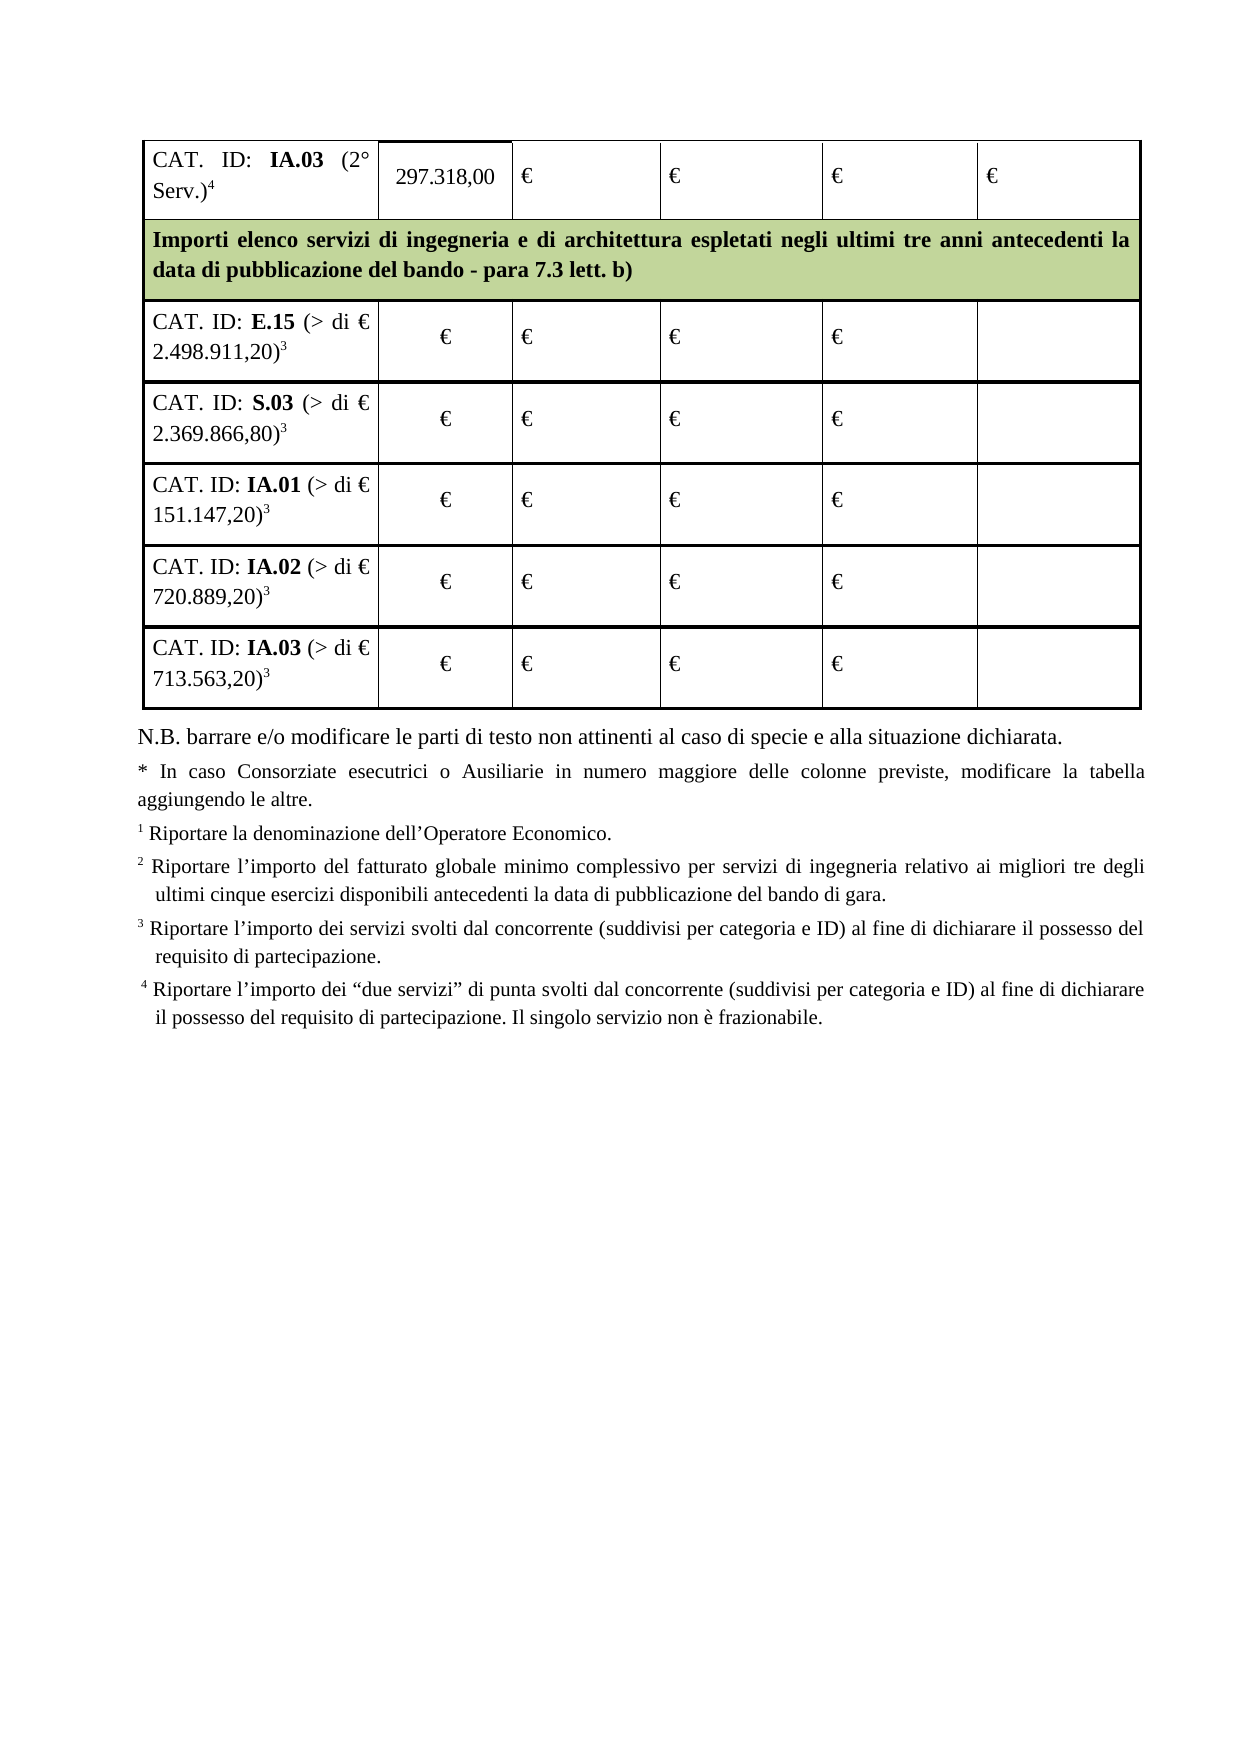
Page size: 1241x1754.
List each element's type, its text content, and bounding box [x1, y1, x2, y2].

table_cell CAT. ID: IA.03 (> di € 713.563,20)3 [145, 629, 378, 707]
table_cell € [379, 629, 512, 707]
table_cell € [823, 629, 977, 707]
table_cell € [379, 384, 512, 462]
table_cell € [823, 465, 977, 544]
table_cell [978, 465, 1139, 544]
table_cell CAT. ID: S.03 (> di € 2.369.866,80)3 [145, 384, 378, 462]
table_cell € [661, 547, 822, 625]
text 4 Riportare l’importo dei “due servizi” di punta svolti dal concorrente (suddivisi per categoria e ID) al fine di dichiarare il possesso del requisito di partecipazione. Il singolo servizio non è frazionabile. [137, 977, 1146, 1029]
table_cell € [379, 302, 512, 380]
text 1 Riportare la denominazione dell’Operatore Economico. [137, 821, 1146, 845]
table_cell € [977, 141, 1139, 219]
text * In caso Consorziate esecutrici o Ausiliarie in numero maggiore delle colonne previste, modificare la tabella aggiungendo le altre. [137, 759, 1146, 811]
table_cell € [661, 302, 822, 380]
table_cell € [379, 465, 512, 544]
table_cell € [660, 141, 822, 219]
table_cell [978, 629, 1139, 707]
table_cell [379, 143, 512, 219]
table_cell CAT. ID: IA.03 (2° Serv.)4 [145, 141, 378, 219]
table_cell [978, 547, 1139, 625]
text N.B. barrare e/o modificare le parti di testo non attinenti al caso di specie e alla situazione dichiarata. [137, 723, 1146, 749]
table_cell € [379, 547, 512, 625]
table_cell € [822, 141, 977, 219]
text 2 Riportare l’importo del fatturato globale minimo complessivo per servizi di ingegneria relativo ai migliori tre degli ultimi cinque esercizi disponibili antecedenti la data di pubblicazione del bando di gara. [137, 854, 1146, 906]
table_cell € [513, 629, 660, 707]
table_cell € [823, 547, 977, 625]
table_cell € [823, 302, 977, 380]
table_cell CAT. ID: IA.01 (> di € 151.147,20)3 [145, 465, 378, 544]
table_cell € [661, 384, 822, 462]
table_cell € [513, 547, 660, 625]
table_cell [978, 384, 1139, 462]
table_cell € [661, 629, 822, 707]
table_cell € [661, 465, 822, 544]
table_cell € [513, 384, 660, 462]
table_cell CAT. ID: E.15 (> di € 2.498.911,20)3 [145, 302, 378, 380]
table_cell € [513, 465, 660, 544]
table_cell € [823, 384, 977, 462]
table_cell € [513, 302, 660, 380]
table_cell € [512, 141, 660, 219]
table_cell [978, 302, 1139, 380]
table_cell CAT. ID: IA.02 (> di € 720.889,20)3 [145, 547, 378, 625]
text 3 Riportare l’importo dei servizi svolti dal concorrente (suddivisi per categoria e ID) al fine di dichiarare il possesso del requisito di partecipazione. [137, 916, 1146, 968]
table_cell Importi elenco servizi di ingegneria e di architettura espletati negli ultimi tre anni antecedenti la data di pubblicazione del bando - para 7.3 lett. b) [145, 220, 1139, 299]
